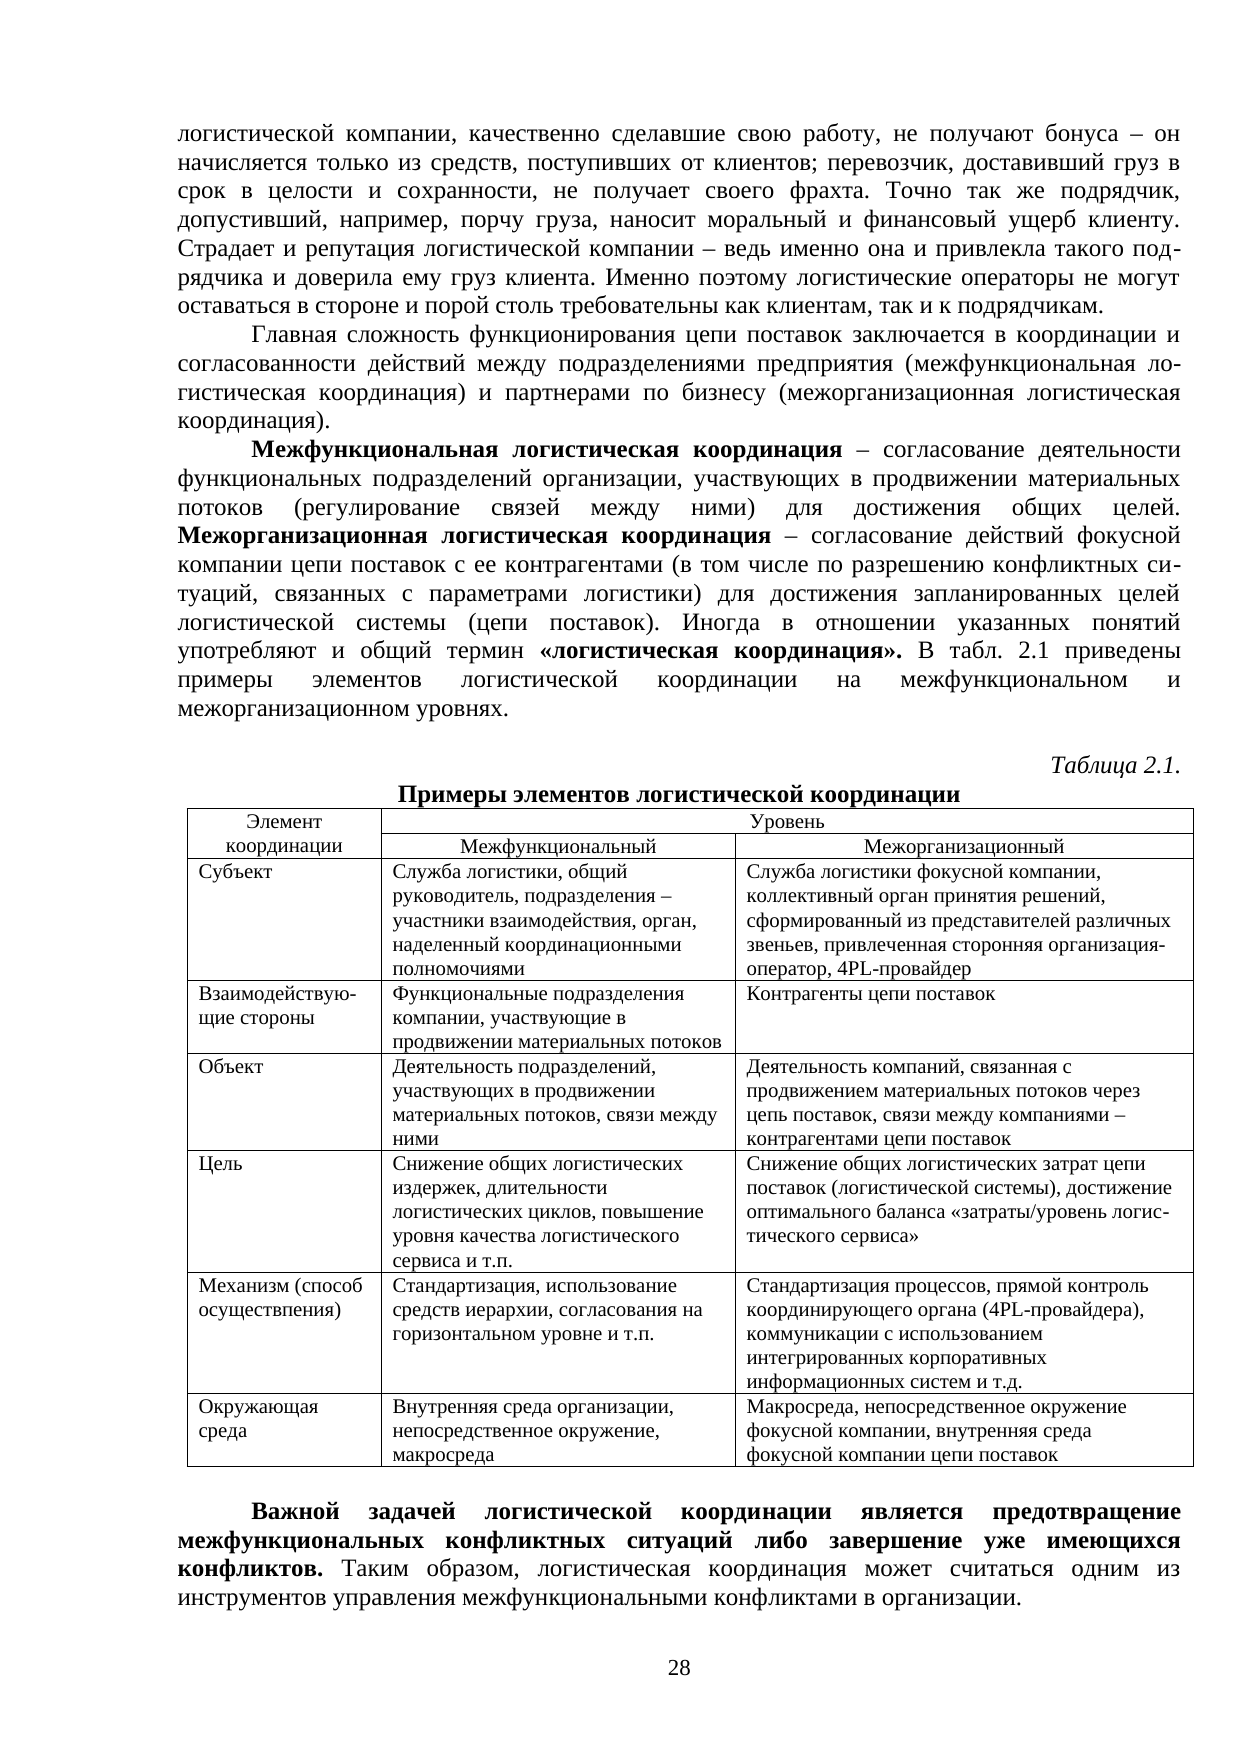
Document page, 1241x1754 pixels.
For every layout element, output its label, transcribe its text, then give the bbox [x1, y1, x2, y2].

text Таблица 2.1. [177, 751, 1181, 779]
table_cell Взаимодействую-щие стороны [188, 981, 381, 1053]
table_cell Деятельность компаний, связанная с продвижением материальных потоков через цепь поставок, связи между компаниями – контрагентами цепи поставок [736, 1054, 1193, 1150]
table_cell Окружающая среда [188, 1394, 381, 1466]
table_cell Объект [188, 1054, 381, 1150]
table_cell Стандартизация, использование средств иерархии, согласования на горизонтальном уровне и т.п. [382, 1273, 735, 1393]
table_cell Контрагенты цепи поставок [736, 981, 1193, 1053]
table_header Уровень [382, 809, 1193, 833]
table_cell Функциональные подразделения компании, участвующие в продвижении материальных потоков [382, 981, 735, 1053]
table_cell Деятельность подразделений, участвующих в продвижении материальных потоков, связи между ними [382, 1054, 735, 1150]
table_cell Межфункциональный [382, 834, 735, 858]
table_cell Внутренняя среда организации, непосредственное окружение, макросреда [382, 1394, 735, 1466]
table_header Элемент координации [188, 809, 381, 858]
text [177, 118, 1181, 319]
table_cell Механизм (способ осуществпения) [188, 1273, 381, 1393]
table_cell Межорганизационный [736, 834, 1193, 858]
table_cell Снижение общих логистических затрат цепи поставок (логистической системы), достижение оптимального баланса «затраты/уровень логистического сервиса» [736, 1151, 1193, 1272]
table_cell Служба логистики, общий руководитель, подразделения – участники взаимодействия, орган, наделенный координационными полномочиями [382, 859, 735, 980]
table_cell Стандартизация процессов, прямой контроль координирующего органа (4РL-провайдера), коммуникации с использованием интегрированных корпоративных информационных систем и т.д. [736, 1273, 1193, 1393]
table_cell Цель [188, 1151, 381, 1272]
text Важной задачей логистической координации является предотвращение межфункциональных конфликтных ситуаций либо завершение уже имеющихся конфликтов. Таким образом, логистическая координация может считаться одним из инструментов управления межфункциональными конфликтами в организации. [177, 1496, 1181, 1611]
table_cell Снижение общих логистических издержек, длительности логистических циклов, повышение уровня качества логистического сервиса и т.п. [382, 1151, 735, 1272]
text Примеры элементов логистической координации [177, 779, 1181, 808]
table_cell Макросреда, непосредственное окружение фокусной компании, внутренняя среда фокусной компании цепи поставок [736, 1394, 1193, 1466]
table_cell Служба логистики фокусной компании, коллективный орган принятия решений, сформированный из представителей различных звеньев, привлеченная сторонняя организация-оператор, 4РL-провайдер [736, 859, 1193, 980]
text Межфункциональная логистическая координация – согласование деятельности функциональных подразделений организации, участвующих в продвижении материальных потоков (регулирование связей между ними) для достижения общих целей. Межорганизационная логистическая координация – согласование действий фокусной компании цепи поставок с ее контрагентами (в том числе по разрешению конфликтных ситуаций, связанных с параметрами логистики) для достижения запланированных целей логистической системы (цепи поставок). Иногда в отношении указанных понятий употребляют и общий термин «логистическая координация». В табл. 2.1 приведены примеры элементов логистической координации на межфункциональном и межорганизационном уровнях. [177, 434, 1181, 722]
table_cell Субъект [188, 859, 381, 980]
text Главная сложность функционирования цепи поставок заключается в координации и согласованности действий между подразделениями предприятия (межфункциональная логистическая координация) и партнерами по бизнесу (межорганизационная логистическая координация). [177, 319, 1181, 434]
